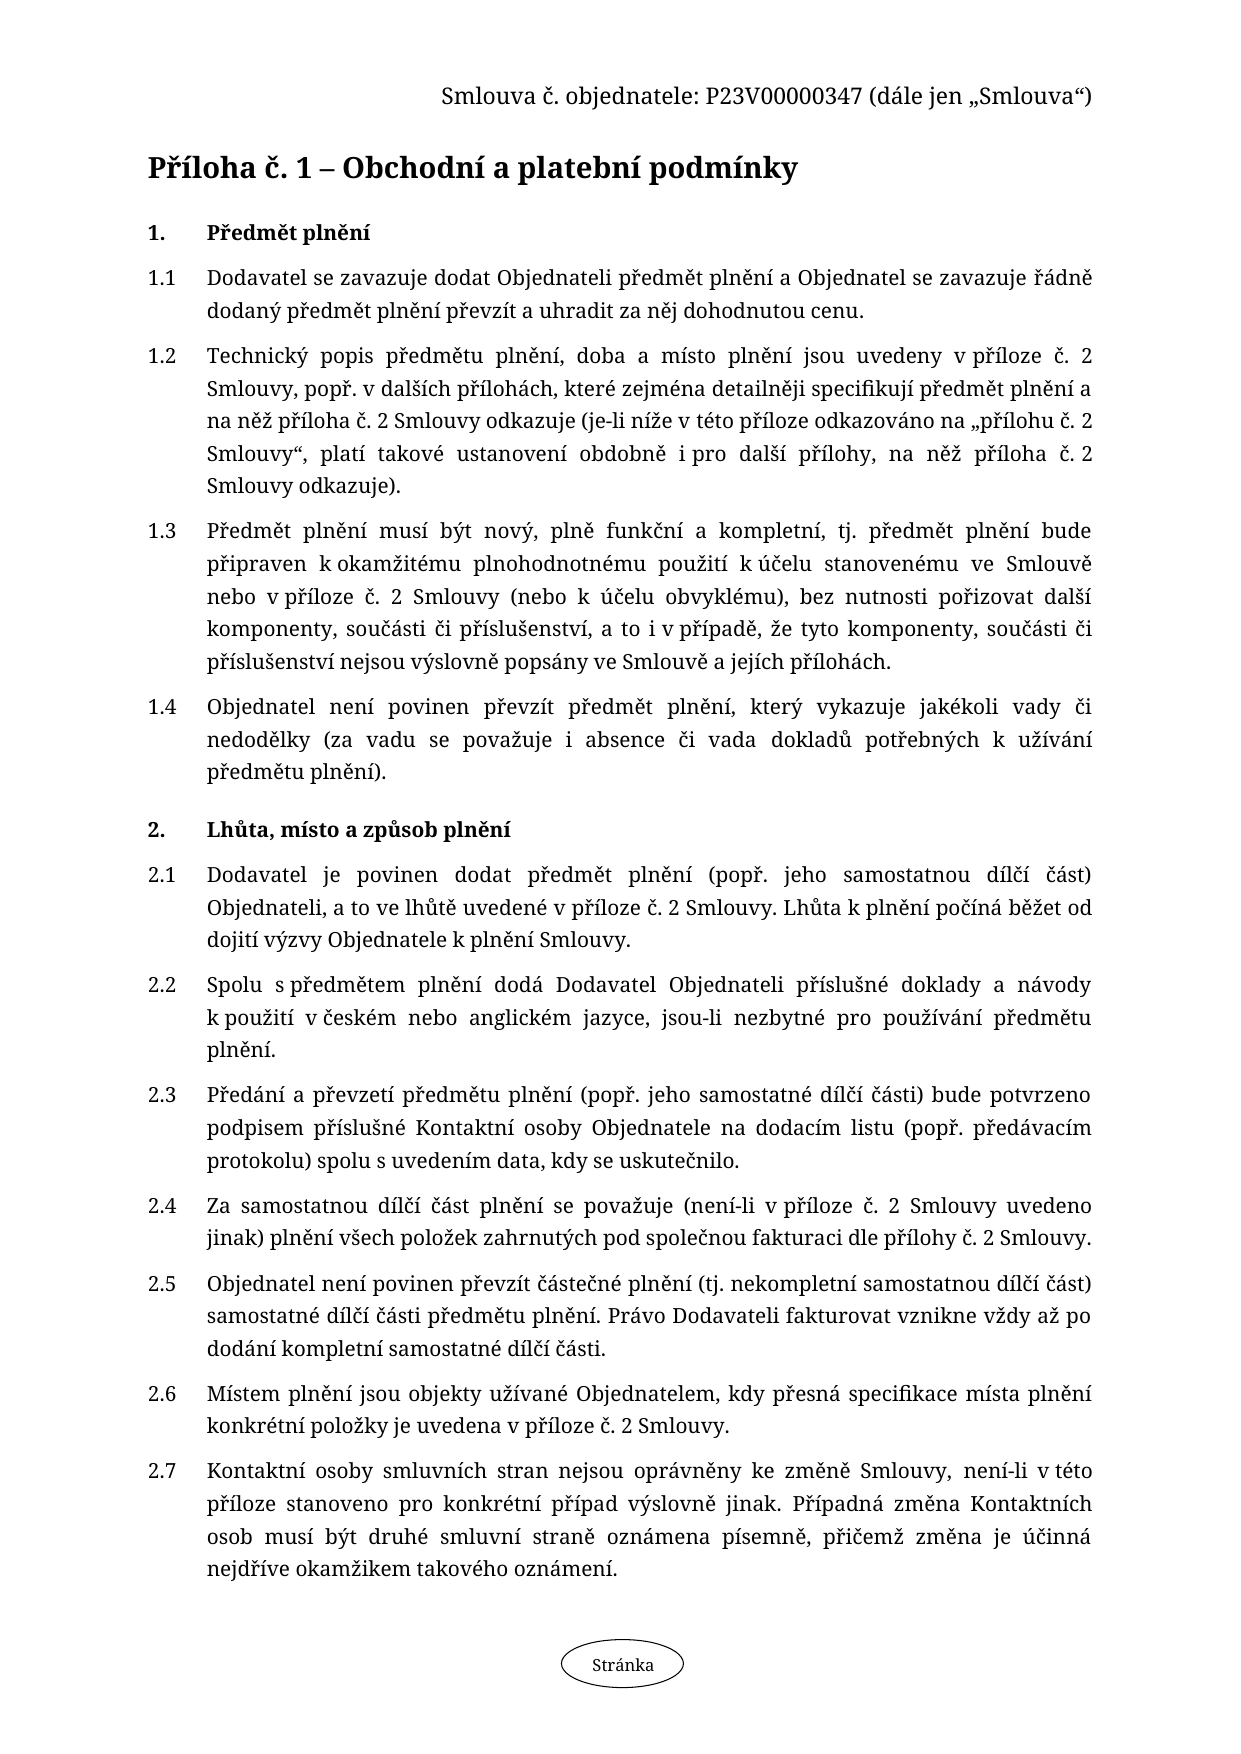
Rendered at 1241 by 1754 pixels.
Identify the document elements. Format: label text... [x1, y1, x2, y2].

list Technický popis předmětu plnění, doba a místo plnění jsou uvedeny v příloze č. 2 Smlouvy, popř. v dalších přílohách, které zejména detailněji specifikují předmět plnění a na něž příloha č. 2 Smlouvy odkazuje (je-li níže v této příloze odkazováno na „přílohu č. 2 Smlouvy“, platí takové ustanovení obdobně i pro další přílohy, na něž příloha č. 2 Smlouvy odkazuje). [148, 341, 1093, 500]
list Dodavatel je povinen dodat předmět plnění (popř. jeho samostatnou dílčí část) Objednateli, a to ve lhůtě uvedené v příloze č. 2 Smlouvy. Lhůta k plnění počíná běžet od dojití výzvy Objednatele k plnění Smlouvy. [148, 860, 1093, 954]
list Objednatel není povinen převzít předmět plnění, který vykazuje jakékoli vady či nedodělky (za vadu se považuje i absence či vada dokladů potřebných k užívání předmětu plnění). [148, 692, 1093, 786]
list Kontaktní osoby smluvních stran nejsou oprávněny ke změně Smlouvy, není-li v této příloze stanoveno pro konkrétní případ výslovně jinak. Případná změna Kontaktních osob musí být druhé smluvní straně oznámena písemně, přičemž změna je účinná nejdříve okamžikem takového oznámení. [148, 1457, 1093, 1583]
list Spolu s předmětem plnění dodá Dodavatel Objednateli příslušné doklady a návody k použití v českém nebo anglickém jazyce, jsou-li nezbytné pro používání předmětu plnění. [148, 970, 1093, 1064]
list Objednatel není povinen převzít částečné plnění (tj. nekompletní samostatnou dílčí část) samostatné dílčí části předmětu plnění. Právo Dodavateli fakturovat vznikne vždy až po dodání kompletní samostatné dílčí části. [148, 1269, 1093, 1362]
list Za samostatnou dílčí část plnění se považuje (není-li v příloze č. 2 Smlouvy uvedeno jinak) plnění všech položek zahrnutých pod společnou fakturaci dle přílohy č. 2 Smlouvy. [148, 1191, 1093, 1252]
list Předmět plnění musí být nový, plně funkční a kompletní, tj. předmět plnění bude připraven k okamžitému plnohodnotnému použití k účelu stanovenému ve Smlouvě nebo v příloze č. 2 Smlouvy (nebo k účelu obvyklému), bez nutnosti pořizovat další komponenty, součásti či příslušenství, a to i v případě, že tyto komponenty, součásti či příslušenství nejsou výslovně popsány ve Smlouvě a jejích přílohách. [148, 517, 1093, 675]
list Předmět plnění [148, 218, 1093, 247]
list Dodavatel se zavazuje dodat Objednateli předmět plnění a Objednatel se zavazuje řádně dodaný předmět plnění převzít a uhradit za něj dohodnutou cenu. [148, 263, 1093, 324]
list Předání a převzetí předmětu plnění (popř. jeho samostatné dílčí části) bude potvrzeno podpisem příslušné Kontaktní osoby Objednatele na dodacím listu (popř. předávacím protokolu) spolu s uvedením data, kdy se uskutečnilo. [148, 1081, 1093, 1174]
list Lhůta, místo a způsob plnění [148, 815, 1093, 843]
list Místem plnění jsou objekty užívané Objednatelem, kdy přesná specifikace místa plnění konkrétní položky je uvedena v příloze č. 2 Smlouvy. [148, 1379, 1093, 1440]
text Příloha č. 1 – Obchodní a platební podmínky [148, 148, 1093, 187]
